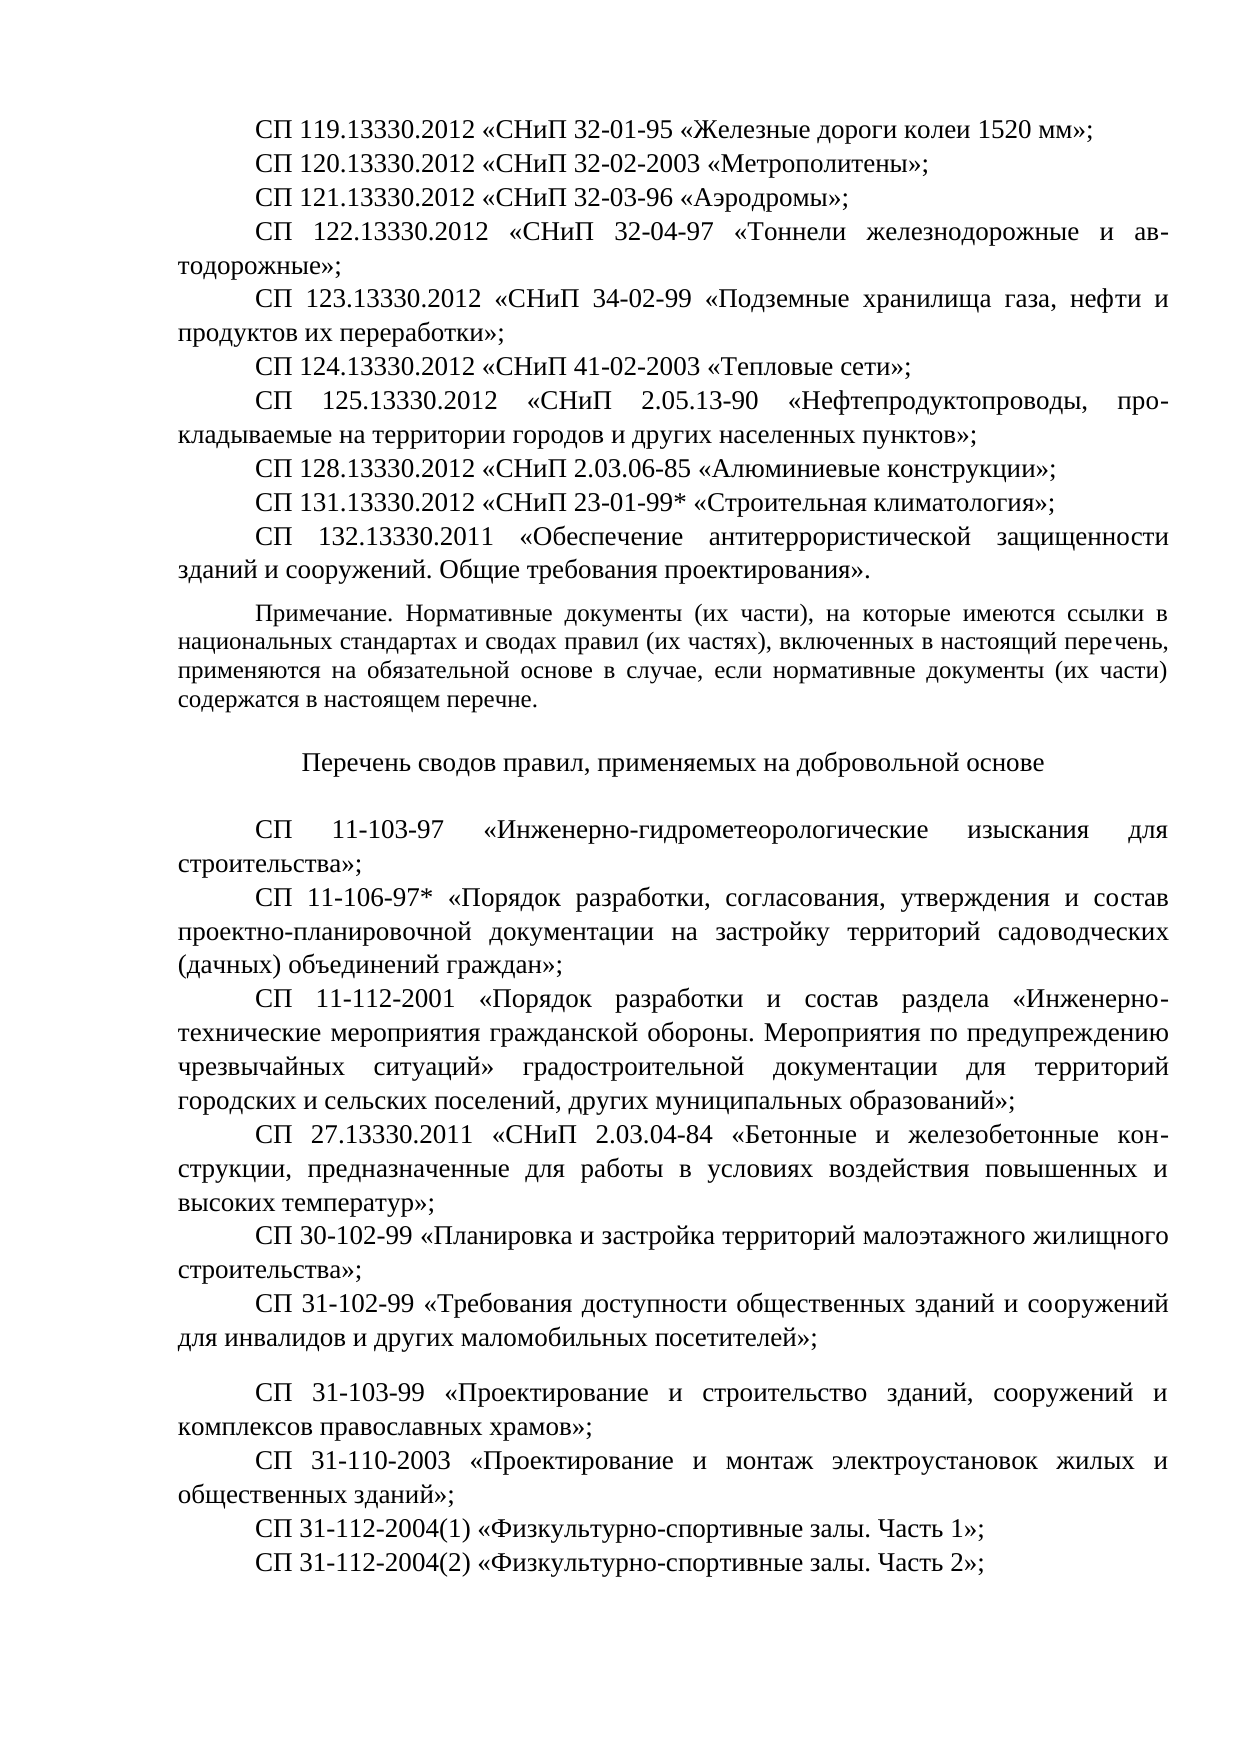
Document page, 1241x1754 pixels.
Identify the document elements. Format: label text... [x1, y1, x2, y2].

text СП 119.13330.2012 «СНиП 32-01-95 «Железные дороги колеи 1520 мм»; [178, 113, 1169, 144]
text СП 30-102-99 «Планировка и застройка территорий малоэтажного жилищного строительства»; [178, 1219, 1169, 1284]
text СП 31-112-2004(2) «Физкультурно-спортивные залы. Часть 2»; [178, 1547, 1169, 1578]
text СП 125.13330.2012 «СНиП 2.05.13-90 «Нефтепродуктопроводы, прокладываемые на территории городов и других населенных пунктов»; [178, 384, 1169, 449]
text СП 27.13330.2011 «СНиП 2.03.04-84 «Бетонные и железобетонные конструкции, предназначенные для работы в условиях воздействия повышенных и высоких температур»; [178, 1118, 1169, 1217]
text СП 123.13330.2012 «СНиП 34-02-99 «Подземные хранилища газа, нефти и продуктов их переработки»; [178, 283, 1169, 348]
text СП 31-102-99 «Требования доступности общественных зданий и сооружений для инвалидов и других маломобильных посетителей»; [178, 1287, 1169, 1352]
text СП 31-112-2004(1) «Физкультурно-спортивные залы. Часть 1»; [178, 1512, 1169, 1543]
text СП 132.13330.2011 «Обеспечение антитеррористической защищенности зданий и сооружений. Общие требования проектирования». [178, 519, 1169, 584]
text СП 124.13330.2012 «СНиП 41-02-2003 «Тепловые сети»; [178, 350, 1169, 381]
text СП 11-112-2001 «Порядок разработки и состав раздела «Инженернотехнические мероприятия гражданской обороны. Мероприятия по предупреждению чрезвычайных ситуаций» градостроительной документации для территорий городских и сельских поселений, других муниципальных образований»; [178, 982, 1169, 1115]
text СП 11-106-97* «Порядок разработки, согласования, утверждения и состав проектно-планировочной документации на застройку территорий садоводческих (дачных) объединений граждан»; [178, 881, 1169, 980]
text СП 120.13330.2012 «СНиП 32-02-2003 «Метрополитены»; [178, 147, 1169, 178]
text Перечень сводов правил, применяемых на добровольной основе [178, 746, 1169, 777]
text СП 131.13330.2012 «СНиП 23-01-99* «Строительная климатология»; [178, 486, 1169, 517]
text СП 121.13330.2012 «СНиП 32-03-96 «Аэродромы»; [178, 181, 1169, 212]
text СП 128.13330.2012 «СНиП 2.03.06-85 «Алюминиевые конструкции»; [178, 452, 1169, 483]
text СП 11-103-97 «Инженерно-гидрометеорологические изыскания для строительства»; [178, 813, 1169, 878]
text СП 122.13330.2012 «СНиП 32-04-97 «Тоннели железнодорожные и автодорожные»; [178, 215, 1169, 280]
text Примечание. Нормативные документы (их части), на которые имеются ссылки в национальных стандартах и сводах правил (их частях), включенных в настоящий перечень, применяются на обязательной основе в случае, если нормативные документы (их части) содержатся в настоящем перечне. [178, 598, 1169, 713]
text СП 31-103-99 «Проектирование и строительство зданий, сооружений и комплексов православных храмов»; [178, 1376, 1169, 1441]
text СП 31-110-2003 «Проектирование и монтаж электроустановок жилых и общественных зданий»; [178, 1444, 1169, 1509]
